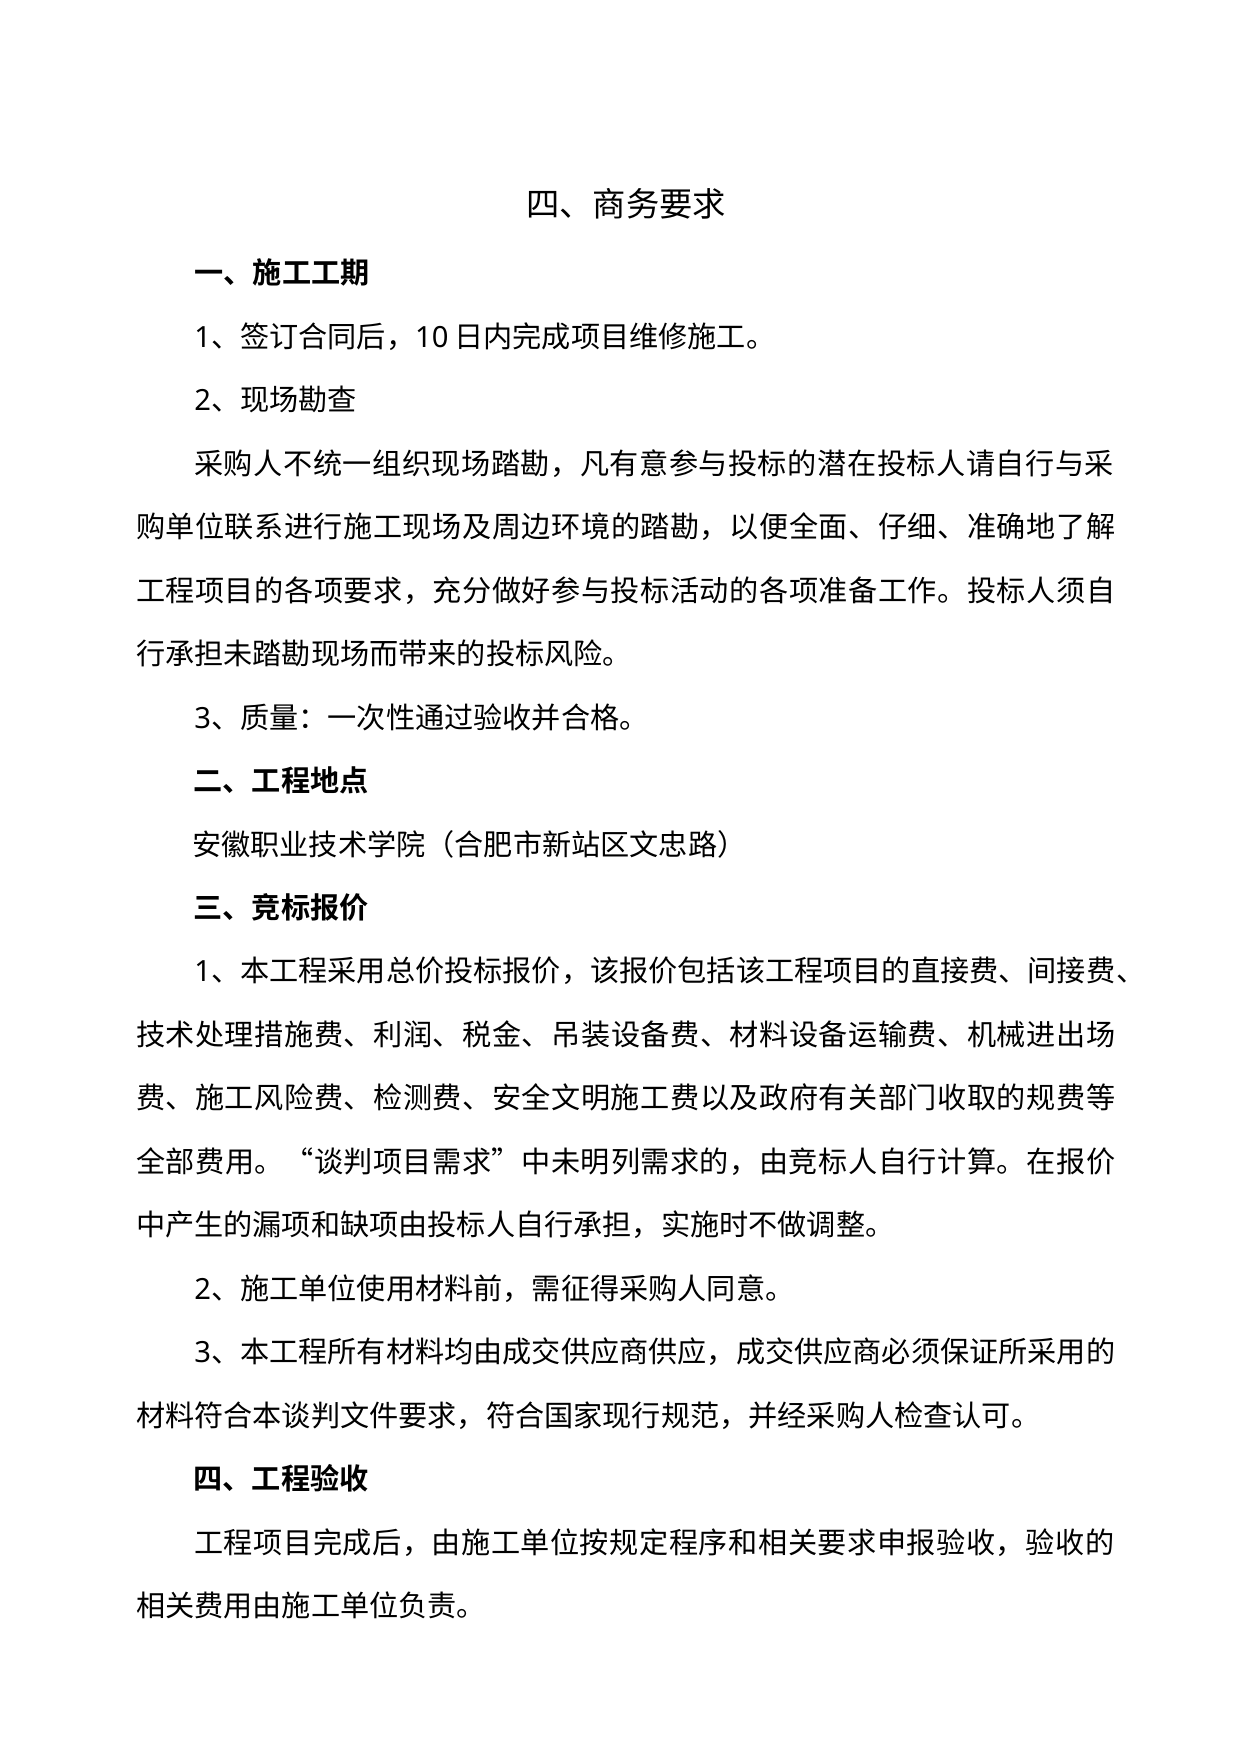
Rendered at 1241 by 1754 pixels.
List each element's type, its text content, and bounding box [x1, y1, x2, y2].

subtitle 三、竞标报价 [136, 884, 1116, 927]
text 1、本工程采用总价投标报价，该报价包括该工程项目的直接费、间接费、技术处理措施费、利润、税金、吊装设备费、材料设备运输费、机械进出场费、施工风险费、检测费、安全文明施工费以及政府有关部门收取的规费等全部费用。“谈判项目需求”中未明列需求的，由竞标人自行计算。在报价中产生的漏项和缺项由投标人自行承担，实施时不做调整。 [136, 948, 1116, 1244]
text 2、施工单位使用材料前，需征得采购人同意。 [136, 1265, 1116, 1308]
text 2、现场勘查 [136, 377, 1116, 419]
text 四、商务要求 [136, 178, 1116, 226]
text 3、质量：一次性通过验收并合格。 [136, 694, 1116, 737]
text 安徽职业技术学院（合肥市新站区文忠路） [136, 821, 1116, 863]
text 3、本工程所有材料均由成交供应商供应，成交供应商必须保证所采用的材料符合本谈判文件要求，符合国家现行规范，并经采购人检查认可。 [136, 1329, 1116, 1435]
text 采购人不统一组织现场踏勘，凡有意参与投标的潜在投标人请自行与采购单位联系进行施工现场及周边环境的踏勘，以便全面、仔细、准确地了解工程项目的各项要求，充分做好参与投标活动的各项准备工作。投标人须自行承担未踏勘现场而带来的投标风险。 [136, 440, 1116, 673]
subtitle 二、工程地点 [136, 758, 1116, 800]
text 1、签订合同后，10日内完成项目维修施工。 [136, 313, 1116, 356]
text 工程项目完成后，由施工单位按规定程序和相关要求申报验收，验收的相关费用由施工单位负责。 [136, 1519, 1116, 1625]
text 一、施工工期 [136, 250, 1116, 292]
subtitle 四、工程验收 [136, 1456, 1116, 1498]
